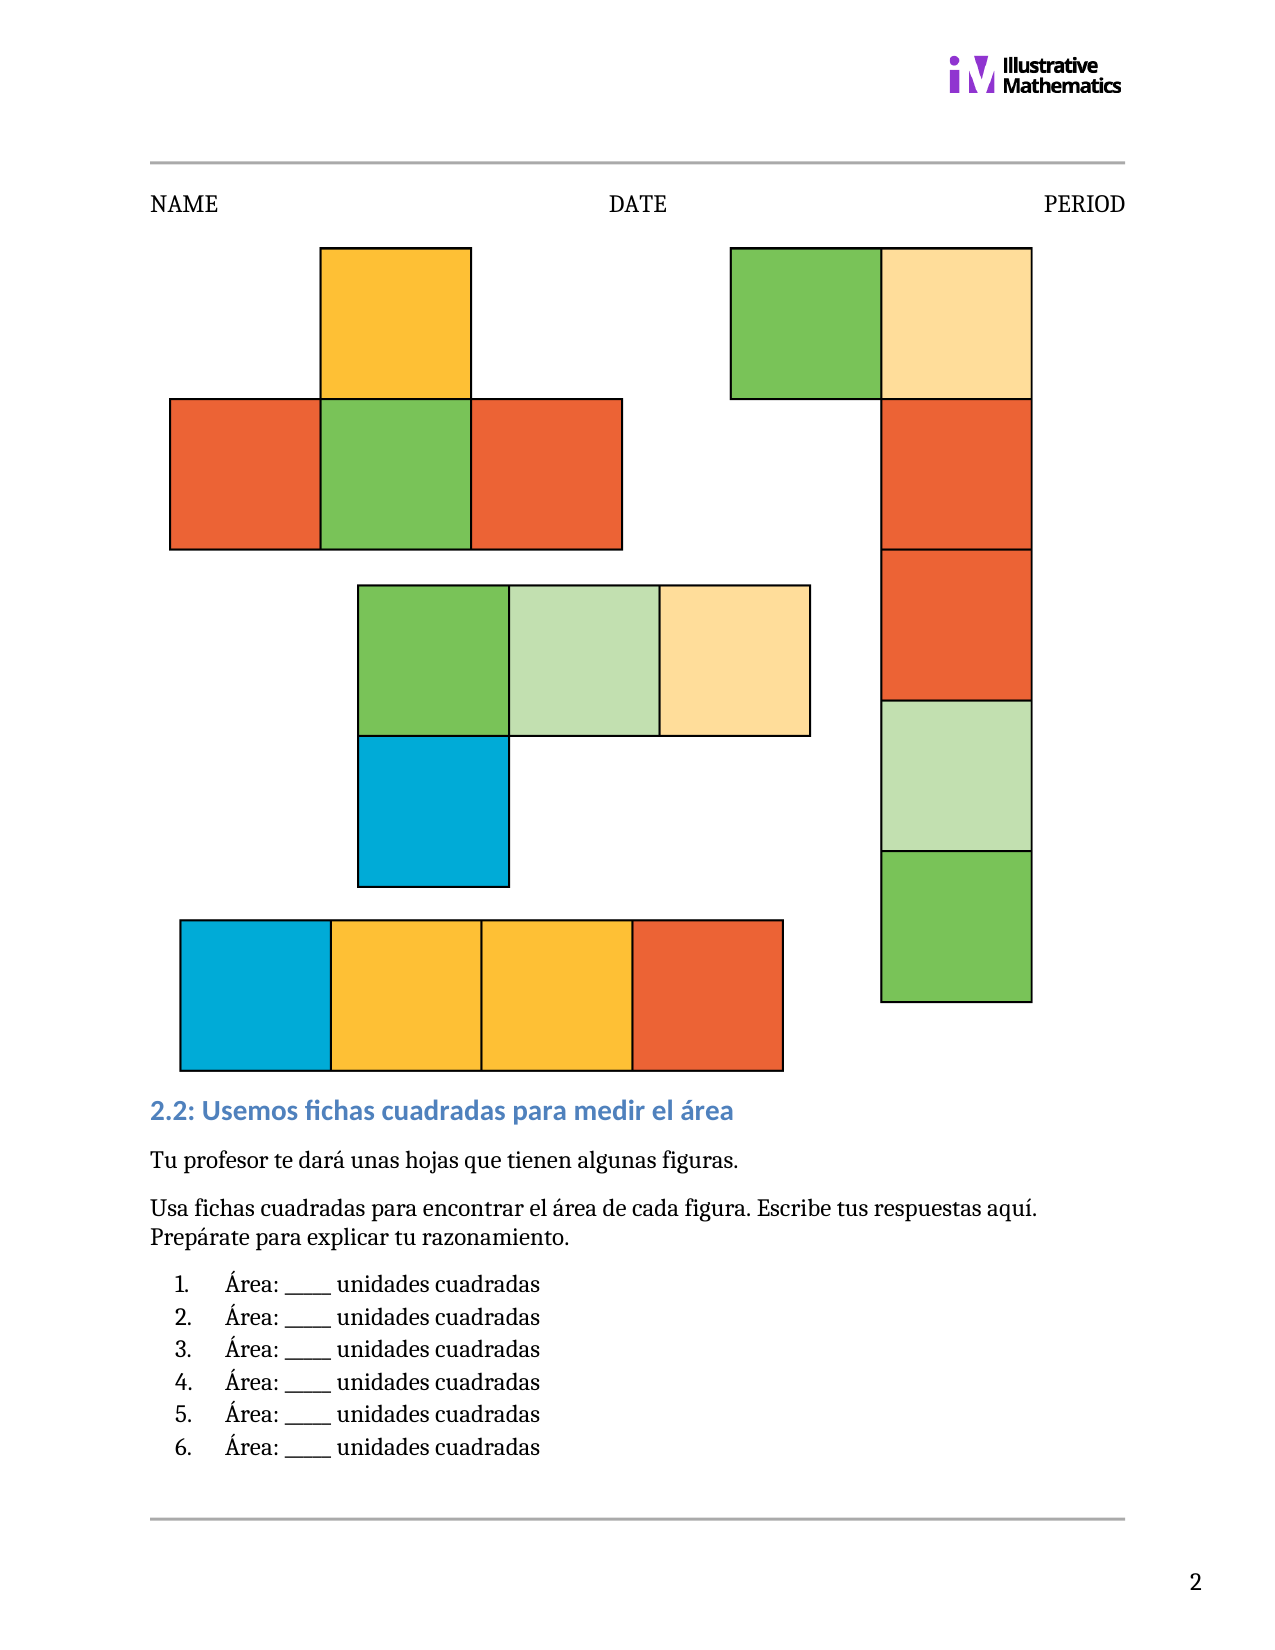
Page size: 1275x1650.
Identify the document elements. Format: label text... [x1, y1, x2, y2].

text Usa fichas cuadradas para encontrar el área de cada figura. Escribe tus respuestas aquí. Prepárate para explicar tu razonamiento. [150, 1194, 1125, 1251]
list Área: _____ unidades cuadradas [175, 1433, 1125, 1461]
picture [949, 55, 1121, 93]
text Tu profesor te dará unas hojas que tienen algunas figuras. [150, 1146, 1125, 1175]
picture [168, 247, 1033, 1072]
list Área: _____ unidades cuadradas [175, 1303, 1125, 1331]
list Área: _____ unidades cuadradas [175, 1335, 1125, 1364]
subtitle 2.2: Usemos fichas cuadradas para medir el área [150, 1092, 1125, 1128]
list Área: _____ unidades cuadradas [175, 1368, 1125, 1396]
list Área: _____ unidades cuadradas [175, 1400, 1125, 1429]
list Área: _____ unidades cuadradas [175, 1270, 1125, 1299]
